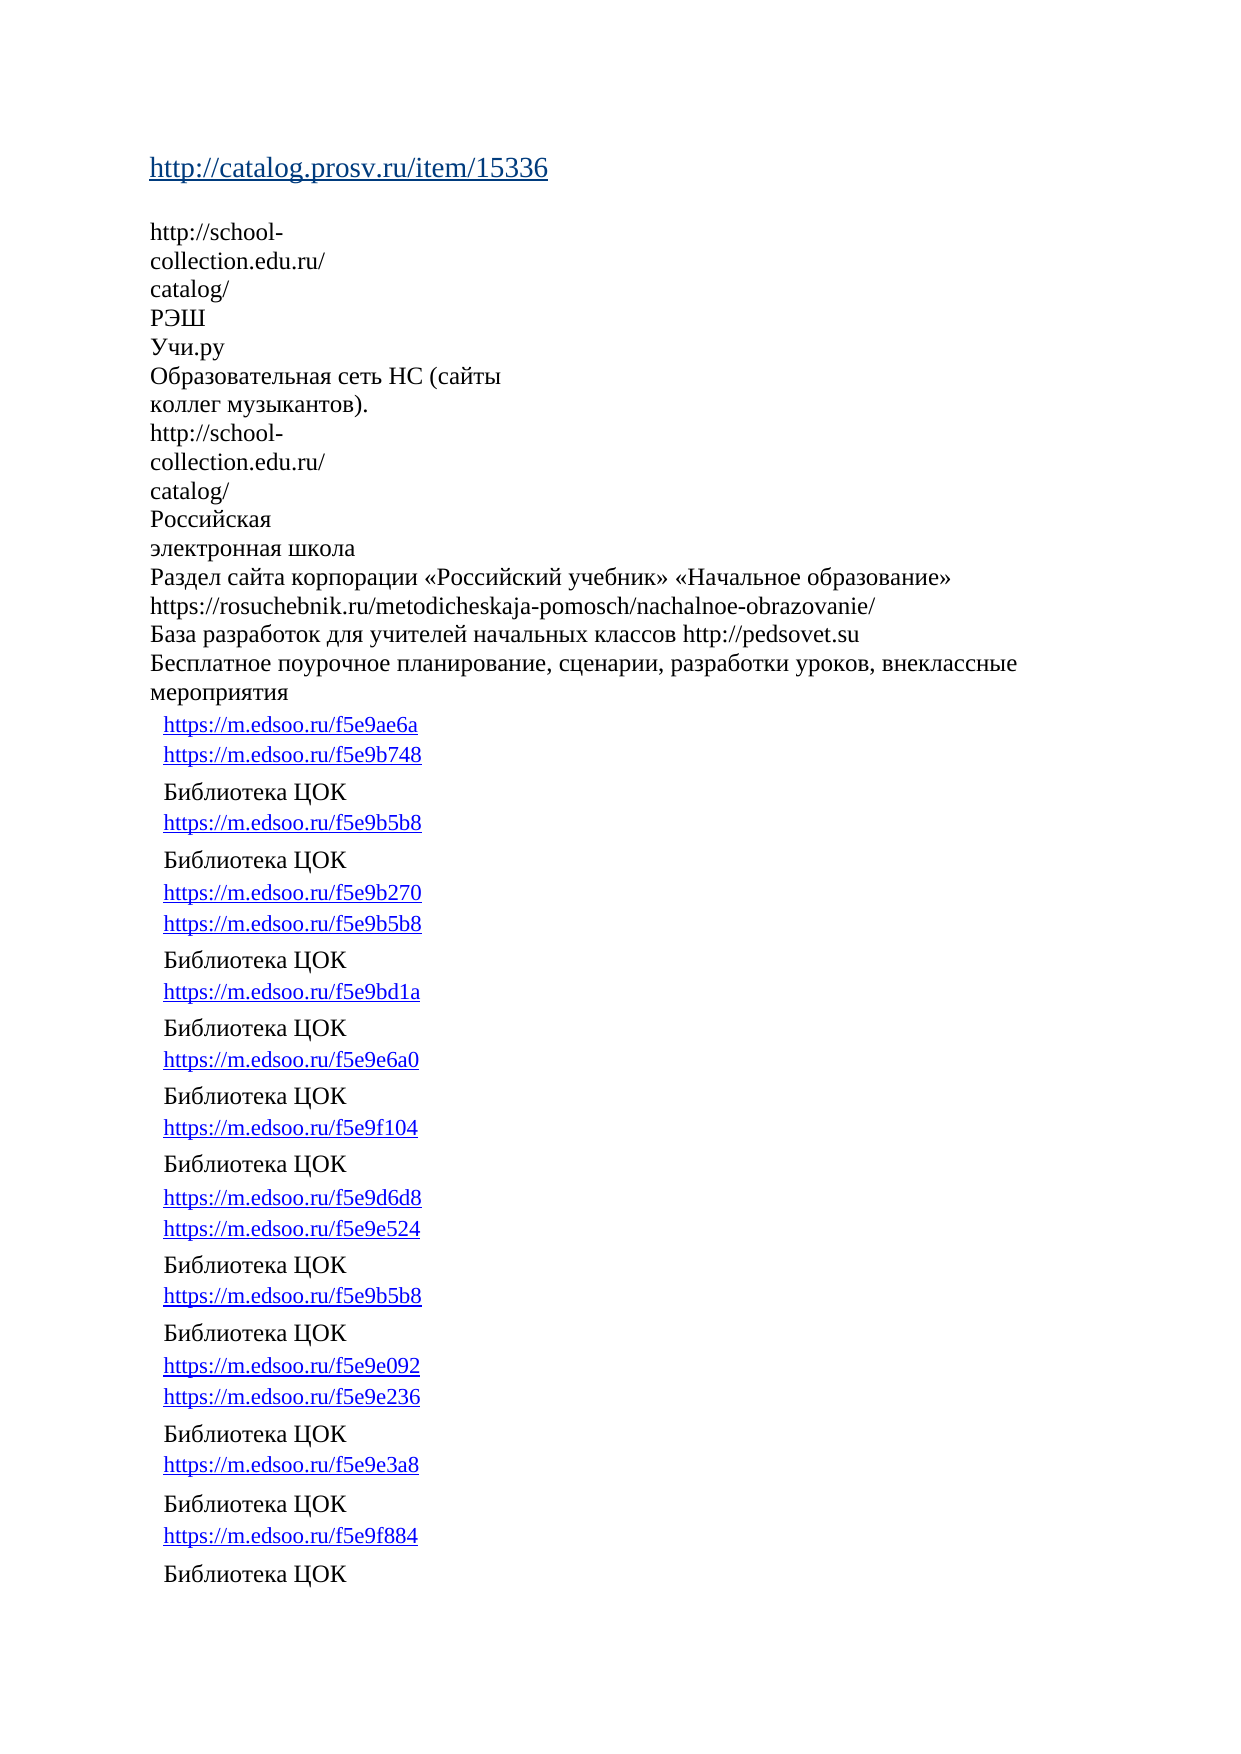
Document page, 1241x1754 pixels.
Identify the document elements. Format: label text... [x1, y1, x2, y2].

table_cell Библиотека ЦОК https://m.edsoo.ru/f5e9bd1a [139, 940, 433, 1008]
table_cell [139, 1554, 433, 1588]
text Раздел сайта корпорации «Российский учебник» «Начальное образование» https://rosuchebnik.ru/metodicheskaja-pomosch/nachalnoe-obrazovanie/ База разработок для учителей начальных классов http://pedsovet.su Бесплатное поурочное планирование, сценарии, разработки уроков, внеклассные мероприятия [150, 562, 1022, 706]
table_cell Библиотека ЦОК https://m.edsoo.ru/f5e9b5b8 [139, 1245, 433, 1313]
table_cell Библиотека ЦОК https://m.edsoo.ru/f5e9e092 https://m.edsoo.ru/f5e9e236 [139, 1313, 433, 1413]
table_cell Библиотека ЦОК https://m.edsoo.ru/f5e9b5b8 [139, 771, 433, 839]
table_cell Библиотека ЦОК https://m.edsoo.ru/f5e9f884 [139, 1481, 433, 1554]
table_cell Библиотека ЦОК https://m.edsoo.ru/f5e9d6d8 https://m.edsoo.ru/f5e9e524 [139, 1144, 433, 1245]
table_cell Библиотека ЦОК https://m.edsoo.ru/f5e9e3a8 [139, 1414, 433, 1481]
table_cell Библиотека ЦОК https://m.edsoo.ru/f5e9b270 https://m.edsoo.ru/f5e9b5b8 [139, 840, 433, 940]
table_header https://m.edsoo.ru/f5e9ae6a https://m.edsoo.ru/f5e9b748 [139, 706, 433, 771]
text http://catalog.prosv.ru/item/15336 [91, 150, 1090, 183]
text Учи.ру Образовательная сеть НС (сайты коллег музыкантов). [150, 332, 565, 418]
text http://school-collection.edu.ru/catalog/ Российская электронная школа [150, 418, 385, 562]
table_cell Библиотека ЦОК https://m.edsoo.ru/f5e9e6a0 [139, 1008, 433, 1076]
table_cell Библиотека ЦОК https://m.edsoo.ru/f5e9f104 [139, 1076, 433, 1144]
text http://school-collection.edu.ru/catalog/ РЭШ [150, 217, 385, 332]
